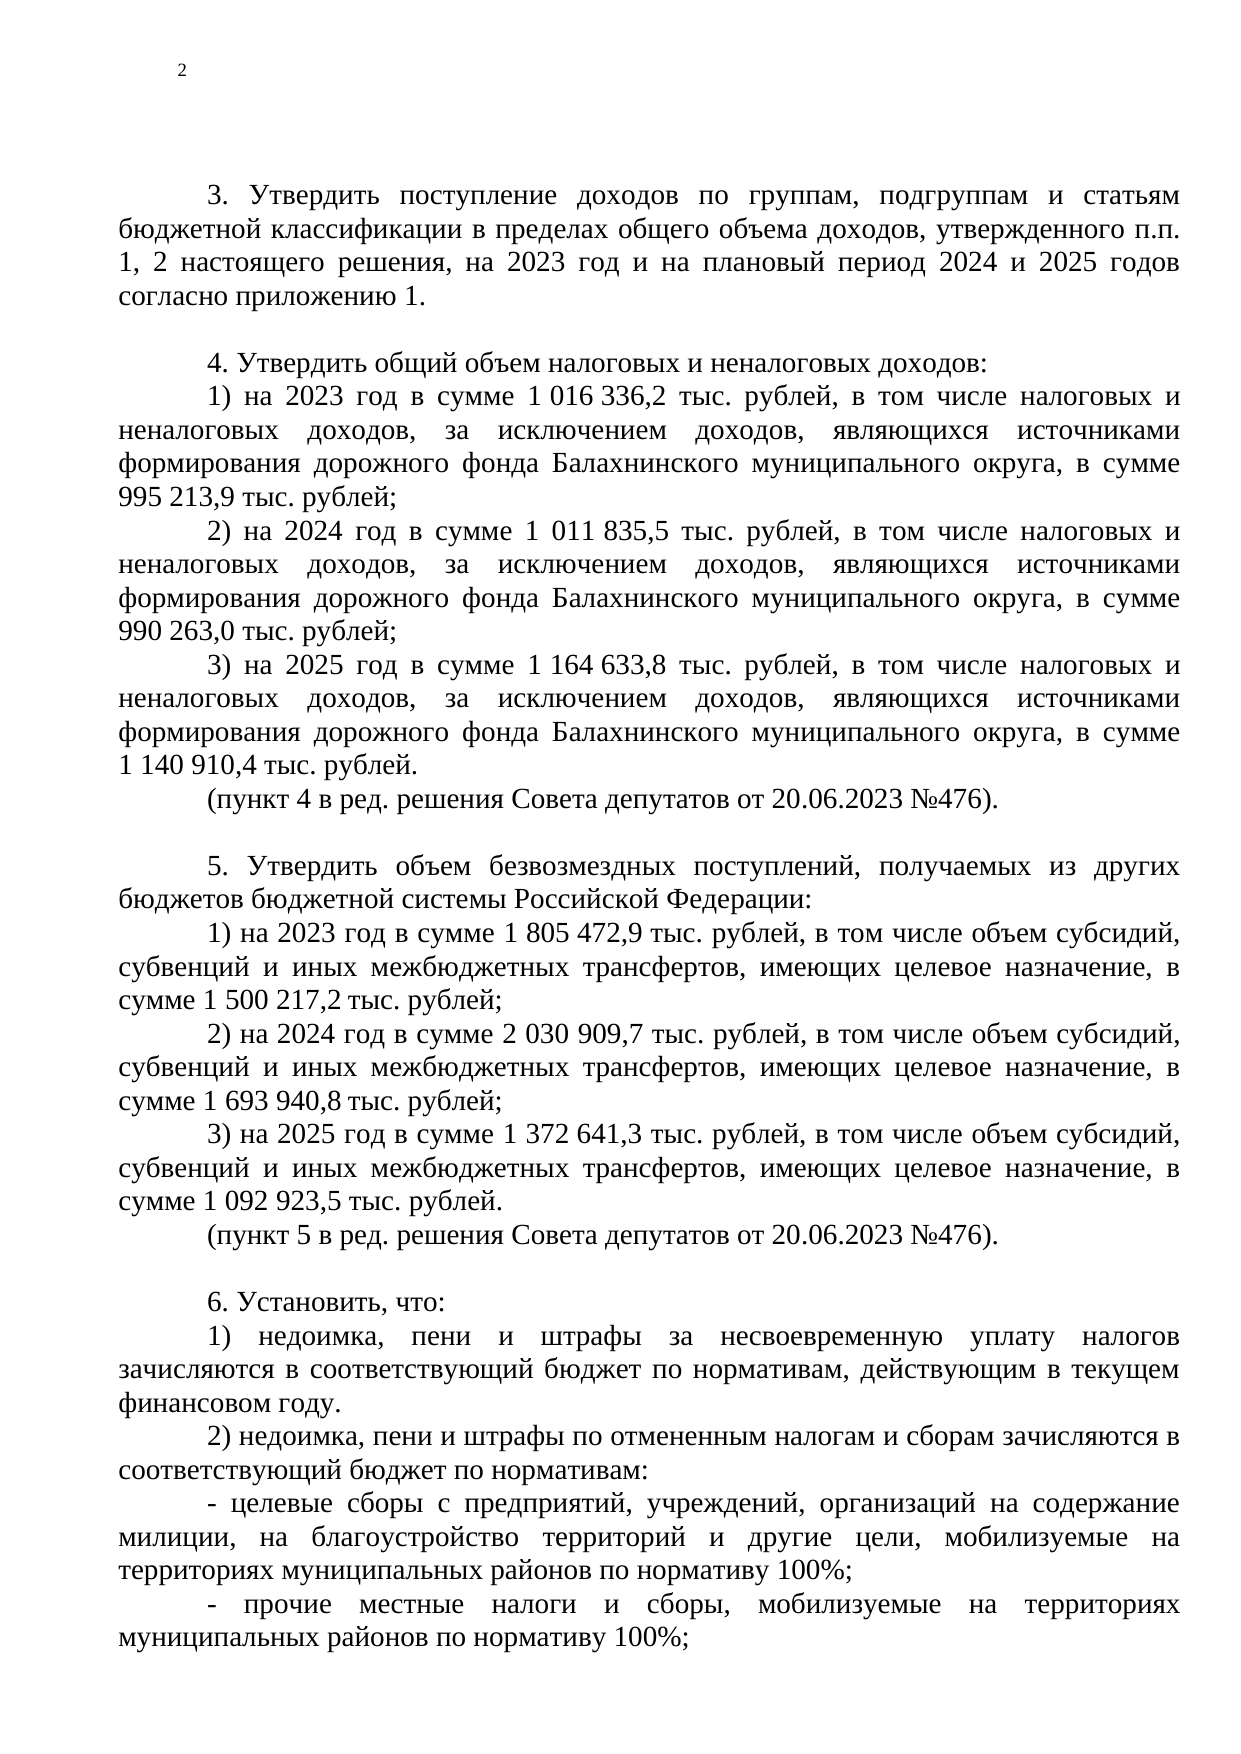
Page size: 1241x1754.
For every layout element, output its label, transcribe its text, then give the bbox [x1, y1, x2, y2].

text 3. Утвердить поступление доходов по группам, подгруппам и статьям бюджетной классификации в пределах общего объема доходов, утвержденного п.п. 1, 2 настоящего решения, на 2023 год и на плановый период 2024 и 2025 годов согласно приложению 1. [118, 177, 1181, 311]
text 2) на 2024 год в сумме 1 011 835,5 тыс. рублей, в том числе налоговых и неналоговых доходов, за исключением доходов, являющихся источниками формирования дорожного фонда Балахнинского муниципального округа, в сумме 990 263,0 тыс. рублей; [118, 513, 1181, 647]
text 4. Утвердить общий объем налоговых и неналоговых доходов: [118, 345, 1181, 378]
text - прочие местные налоги и сборы, мобилизуемые на территориях муниципальных районов по нормативу 100%; [118, 1586, 1181, 1653]
text 6. Установить, что: [118, 1284, 1181, 1318]
text 2) недоимка, пени и штрафы по отмененным налогам и сборам зачисляются в соответствующий бюджет по нормативам: [118, 1418, 1181, 1485]
text (пункт 5 в ред. решения Совета депутатов от 20.06.2023 №476). [118, 1217, 1181, 1251]
text - целевые сборы с предприятий, учреждений, организаций на содержание милиции, на благоустройство территорий и другие цели, мобилизуемые на территориях муниципальных районов по нормативу 100%; [118, 1485, 1181, 1586]
text 1) на 2023 год в сумме 1 805 472,9 тыс. рублей, в том числе объем субсидий, субвенций и иных межбюджетных трансфертов, имеющих целевое назначение, в сумме 1 500 217,2 тыс. рублей; [118, 915, 1181, 1016]
text (пункт 4 в ред. решения Совета депутатов от 20.06.2023 №476). [118, 781, 1181, 814]
text 3) на 2025 год в сумме 1 164 633,8 тыс. рублей, в том числе налоговых и неналоговых доходов, за исключением доходов, являющихся источниками формирования дорожного фонда Балахнинского муниципального округа, в сумме 1 140 910,4 тыс. рублей. [118, 647, 1181, 781]
text 5. Утвердить объем безвозмездных поступлений, получаемых из других бюджетов бюджетной системы Российской Федерации: [118, 848, 1181, 915]
text 2) на 2024 год в сумме 2 030 909,7 тыс. рублей, в том числе объем субсидий, субвенций и иных межбюджетных трансфертов, имеющих целевое назначение, в сумме 1 693 940,8 тыс. рублей; [118, 1016, 1181, 1116]
text 1) недоимка, пени и штрафы за несвоевременную уплату налогов зачисляются в соответствующий бюджет по нормативам, действующим в текущем финансовом году. [118, 1318, 1181, 1418]
text 1) на 2023 год в сумме 1 016 336,2 тыс. рублей, в том числе налоговых и неналоговых доходов, за исключением доходов, являющихся источниками формирования дорожного фонда Балахнинского муниципального округа, в сумме 995 213,9 тыс. рублей; [118, 378, 1181, 513]
text 3) на 2025 год в сумме 1 372 641,3 тыс. рублей, в том числе объем субсидий, субвенций и иных межбюджетных трансфертов, имеющих целевое назначение, в сумме 1 092 923,5 тыс. рублей. [118, 1116, 1181, 1217]
